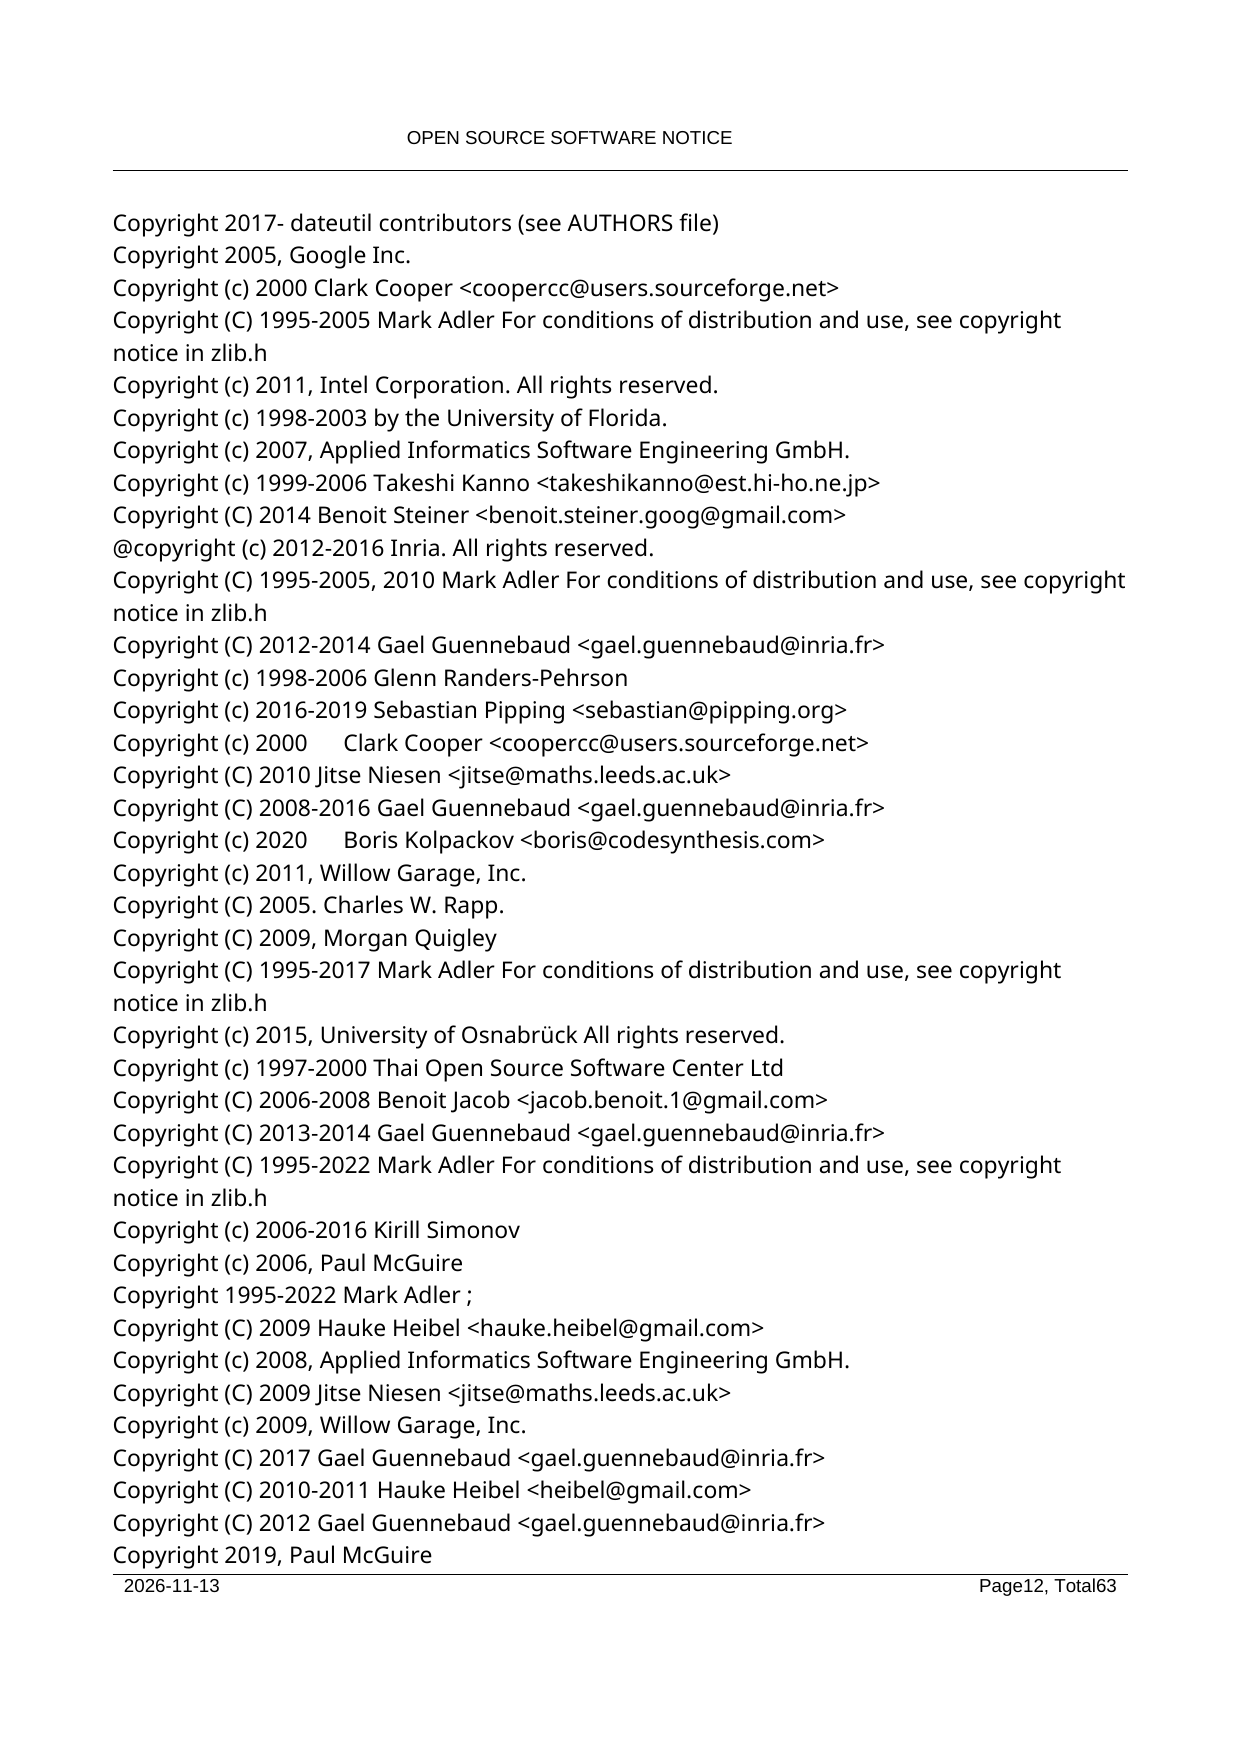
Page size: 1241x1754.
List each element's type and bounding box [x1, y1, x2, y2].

text [112, 206, 1128, 1571]
